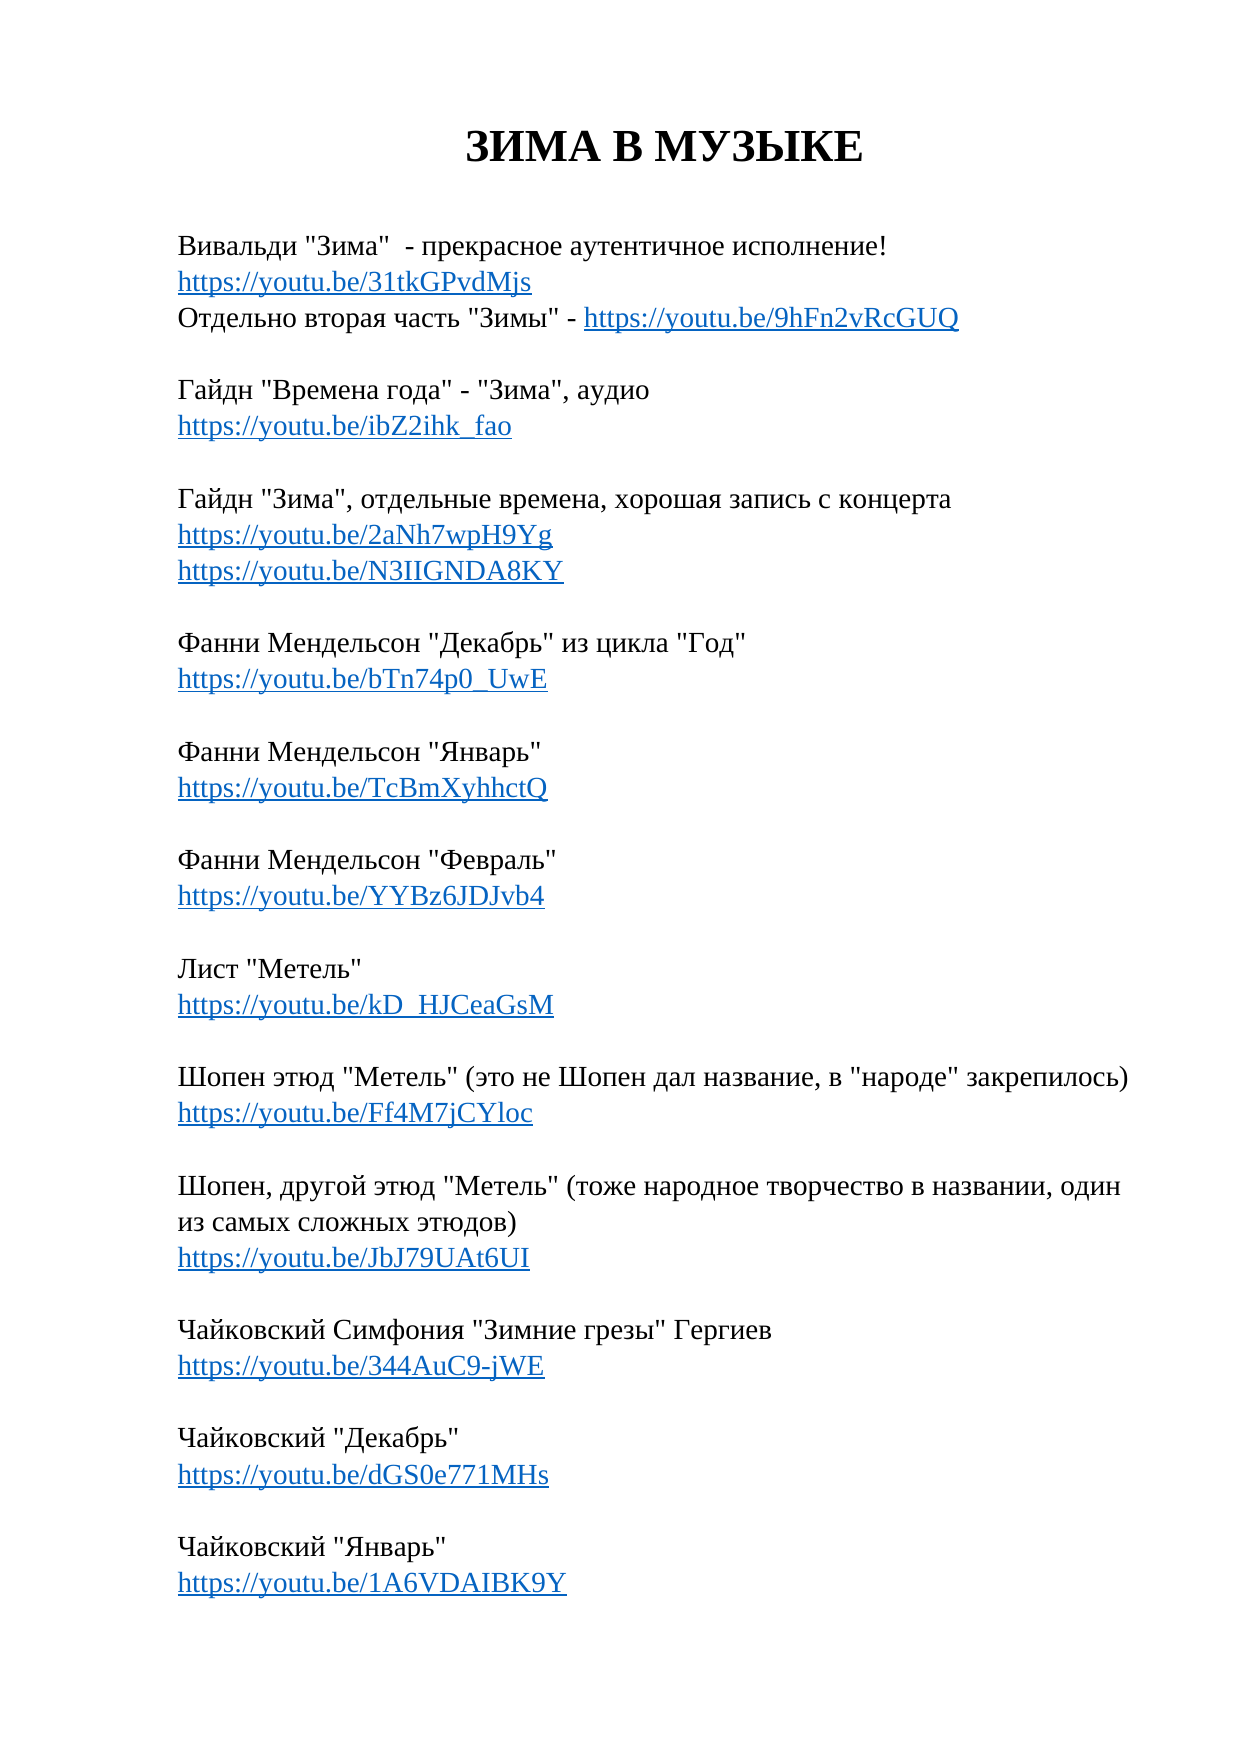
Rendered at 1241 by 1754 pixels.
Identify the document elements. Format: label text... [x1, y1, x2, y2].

text Гайдн "Зима", отдельные времена, хорошая запись с концерта [177, 481, 1152, 514]
text Шопен, другой этюд "Метель" (тоже народное творчество в названии, один из самых сложных этюдов) [177, 1168, 1152, 1237]
text Лист "Метель" [177, 951, 1152, 984]
text https://youtu.be/344AuC9-jWE [177, 1348, 1152, 1382]
text https://youtu.be/31tkGPvdMjs [177, 264, 1152, 297]
text https://youtu.be/Ff4M7jCYloc [177, 1095, 1152, 1129]
text Вивальди "Зима" - прекрасное аутентичное исполнение! [177, 192, 1152, 261]
text Чайковский "Декабрь" [177, 1421, 1152, 1454]
text Фанни Мендельсон "Декабрь" из цикла "Год" [177, 625, 1152, 659]
text Фанни Мендельсон "Февраль" [177, 842, 1152, 876]
text https://youtu.be/kD_HJCeaGsM [177, 987, 1152, 1020]
text https://youtu.be/JbJ79UAt6UI [177, 1240, 1152, 1273]
text https://youtu.be/2aNh7wpH9Yg [177, 517, 1152, 551]
text Чайковский Симфония "Зимние грезы" Гергиев [177, 1312, 1152, 1346]
text https://youtu.be/ibZ2ihk_fao [177, 408, 1152, 442]
text https://youtu.be/N3IIGNDA8KY [177, 553, 1152, 587]
text https://youtu.be/bTn74p0_UwE [177, 662, 1152, 695]
text https://youtu.be/1A6VDAIBK9Y [177, 1565, 1152, 1599]
text Отдельно вторая часть "Зимы" - https://youtu.be/9hFn2vRcGUQ [177, 300, 1152, 334]
text https://youtu.be/YYBz6JDJvb4 [177, 878, 1152, 912]
text Гайдн "Времена года" - "Зима", аудио [177, 372, 1152, 406]
text ЗИМА В МУЗЫКЕ [177, 118, 1152, 171]
text https://youtu.be/dGS0e771MHs [177, 1457, 1152, 1490]
text Чайковский "Январь" [177, 1529, 1152, 1563]
text Шопен этюд "Метель" (это не Шопен дал название, в "народе" закрепилось) [177, 1059, 1152, 1093]
text https://youtu.be/TcBmXyhhctQ [177, 770, 1152, 803]
text Фанни Мендельсон "Январь" [177, 734, 1152, 767]
